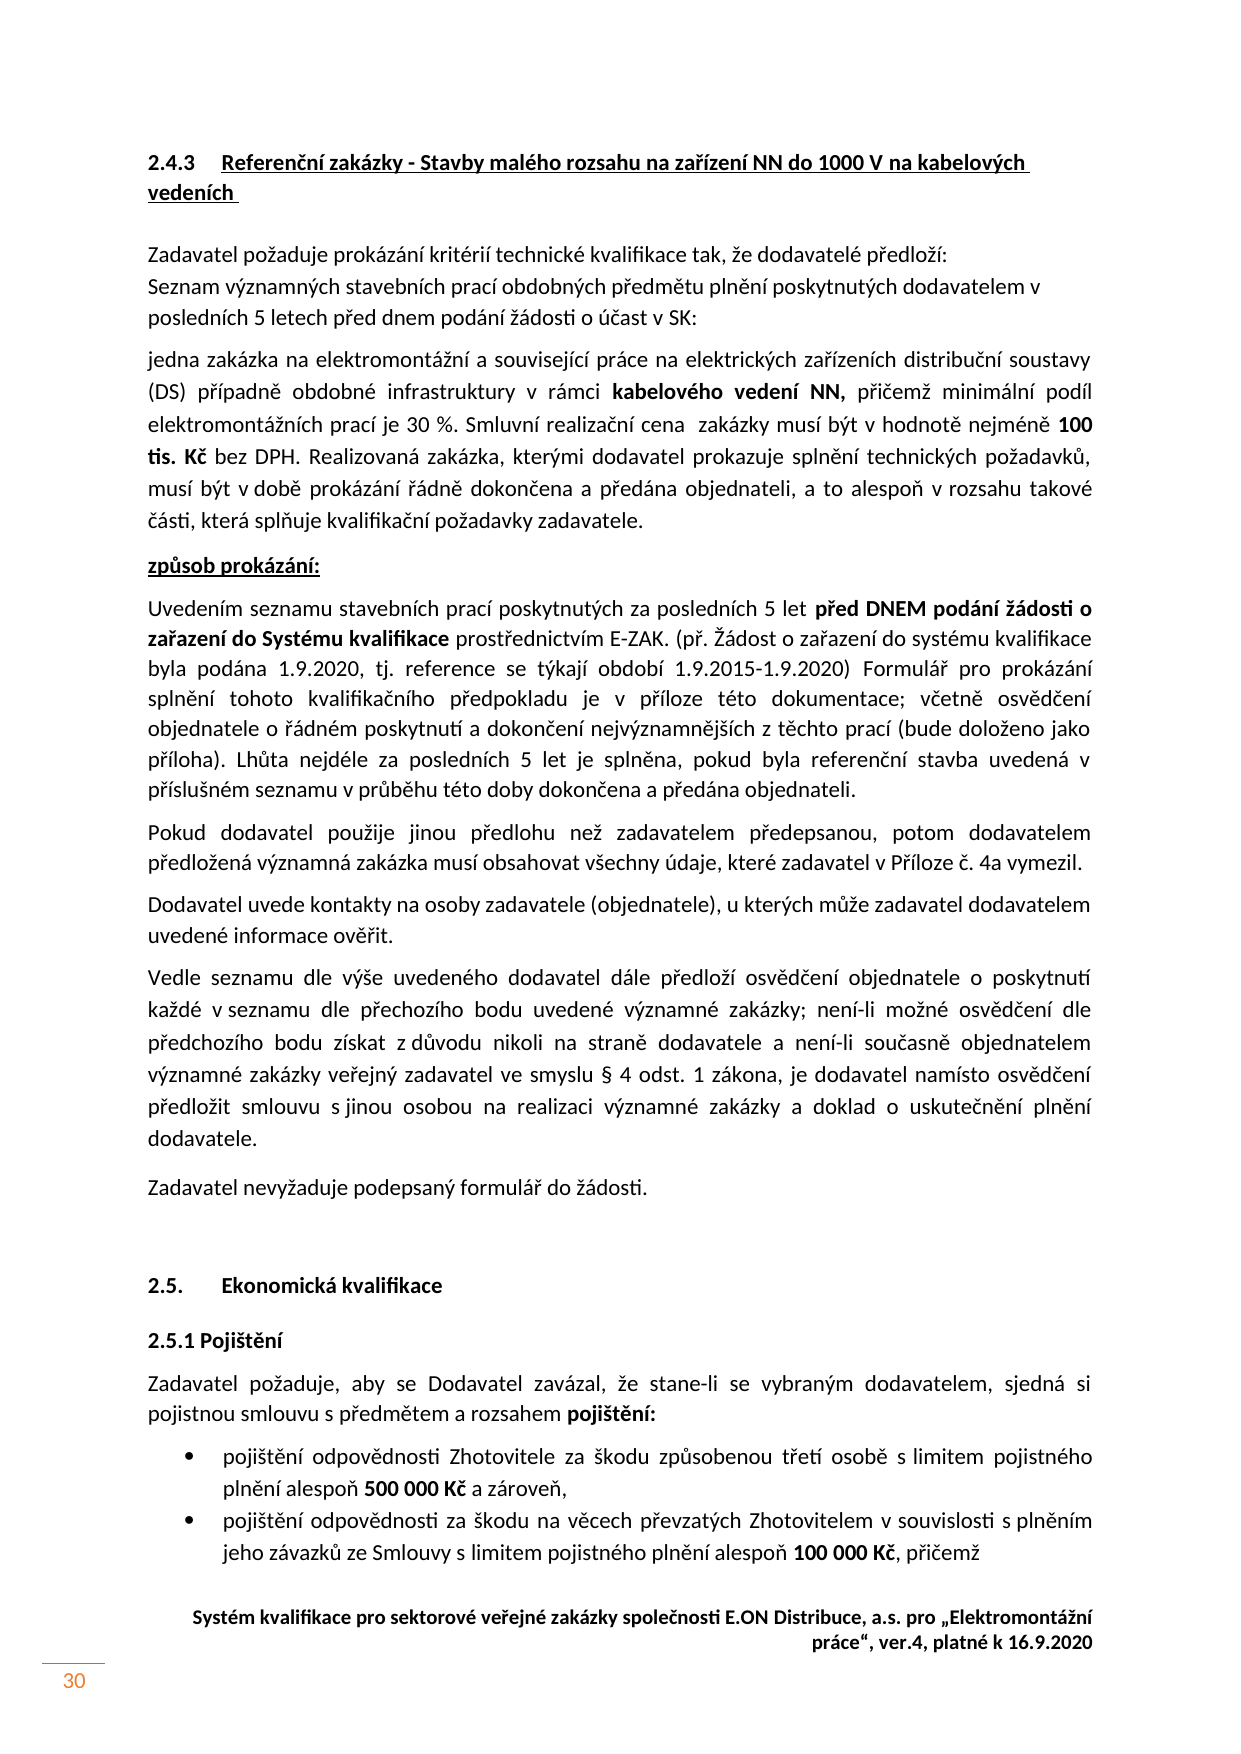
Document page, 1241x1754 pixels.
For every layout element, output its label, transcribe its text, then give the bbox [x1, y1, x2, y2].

list Zadavatel požaduje prokázání kritérií technické kvalifikace tak, že dodavatelé předloží: [148, 240, 1093, 268]
text jedna zakázka na elektromontážní a související práce na elektrických zařízeních distribuční soustavy (DS) případně obdobné infrastruktury v rámci kabelového vedení NN, přičemž minimální podíl elektromontážních prací je 30 %. Smluvní realizační cena zakázky musí být v hodnotě nejméně 100 tis. Kč bez DPH. Realizovaná zakázka, kterými dodavatel prokazuje splnění technických požadavků, musí být v době prokázání řádně dokončena a předána objednateli, a to alespoň v rozsahu takové části, která splňuje kvalifikační požadavky zadavatele. [148, 345, 1093, 534]
list Seznam významných stavebních prací obdobných předmětu plnění poskytnutých dodavatelem v posledních 5 letech před dnem podání žádosti o účast v SK: [148, 272, 1093, 331]
list Ekonomická kvalifikace [148, 1271, 1093, 1299]
text Vedle seznamu dle výše uvedeného dodavatel dále předloží osvědčení objednatele o poskytnutí každé v seznamu dle přechozího bodu uvedené významné zakázky; není-li možné osvědčení dle předchozího bodu získat z důvodu nikoli na straně dodavatele a není-li současně objednatelem významné zakázky veřejný zadavatel ve smyslu § 4 odst. 1 zákona, je dodavatel namísto osvědčení předložit smlouvu s jinou osobou na realizaci významné zakázky a doklad o uskutečnění plnění dodavatele. [148, 963, 1093, 1152]
text Zadavatel nevyžaduje podepsaný formulář do žádosti. [148, 1173, 1093, 1201]
list Zadavatel požaduje, aby se Dodavatel zavázal, že stane-li se vybraným dodavatelem, sjedná si pojistnou smlouvu s předmětem a rozsahem pojištění: [148, 1369, 1093, 1427]
subtitle 2.5.1 Pojištění [148, 1326, 1093, 1354]
list Referenční zakázky - Stavby malého rozsahu na zařízení NN do 1000 V na kabelových vedeních [148, 148, 1093, 206]
list pojištění odpovědnosti za škodu na věcech převzatých Zhotovitelem v souvislosti s plněním jeho závazků ze Smlouvy s limitem pojistného plnění alespoň 100 000 Kč, přičemž [185, 1506, 1093, 1566]
text Uvedením seznamu stavebních prací poskytnutých za posledních 5 let před DNEM podání žádosti o zařazení do Systému kvalifikace prostřednictvím E-ZAK. (př. Žádost o zařazení do systému kvalifikace byla podána 1.9.2020, tj. reference se týkají období 1.9.2015-1.9.2020) Formulář pro prokázání splnění tohoto kvalifikačního předpokladu je v příloze této dokumentace; včetně osvědčení objednatele o řádném poskytnutí a dokončení nejvýznamnějších z těchto prací (bude doloženo jako příloha). Lhůta nejdéle za posledních 5 let je splněna, pokud byla referenční stavba uvedená v příslušném seznamu v průběhu této doby dokončena a předána objednateli. [148, 594, 1093, 803]
text Dodavatel uvede kontakty na osoby zadavatele (objednatele), u kterých může zadavatel dodavatelem uvedené informace ověřit. [148, 891, 1093, 949]
text způsob prokázání: [148, 551, 1093, 579]
list pojištění odpovědnosti Zhotovitele za škodu způsobenou třetí osobě s limitem pojistného plnění alespoň 500 000 Kč a zároveň, [185, 1442, 1093, 1502]
text Pokud dodavatel použije jinou předlohu než zadavatelem předepsanou, potom dodavatelem předložená významná zakázka musí obsahovat všechny údaje, které zadavatel v Příloze č. 4a vymezil. [148, 818, 1093, 876]
